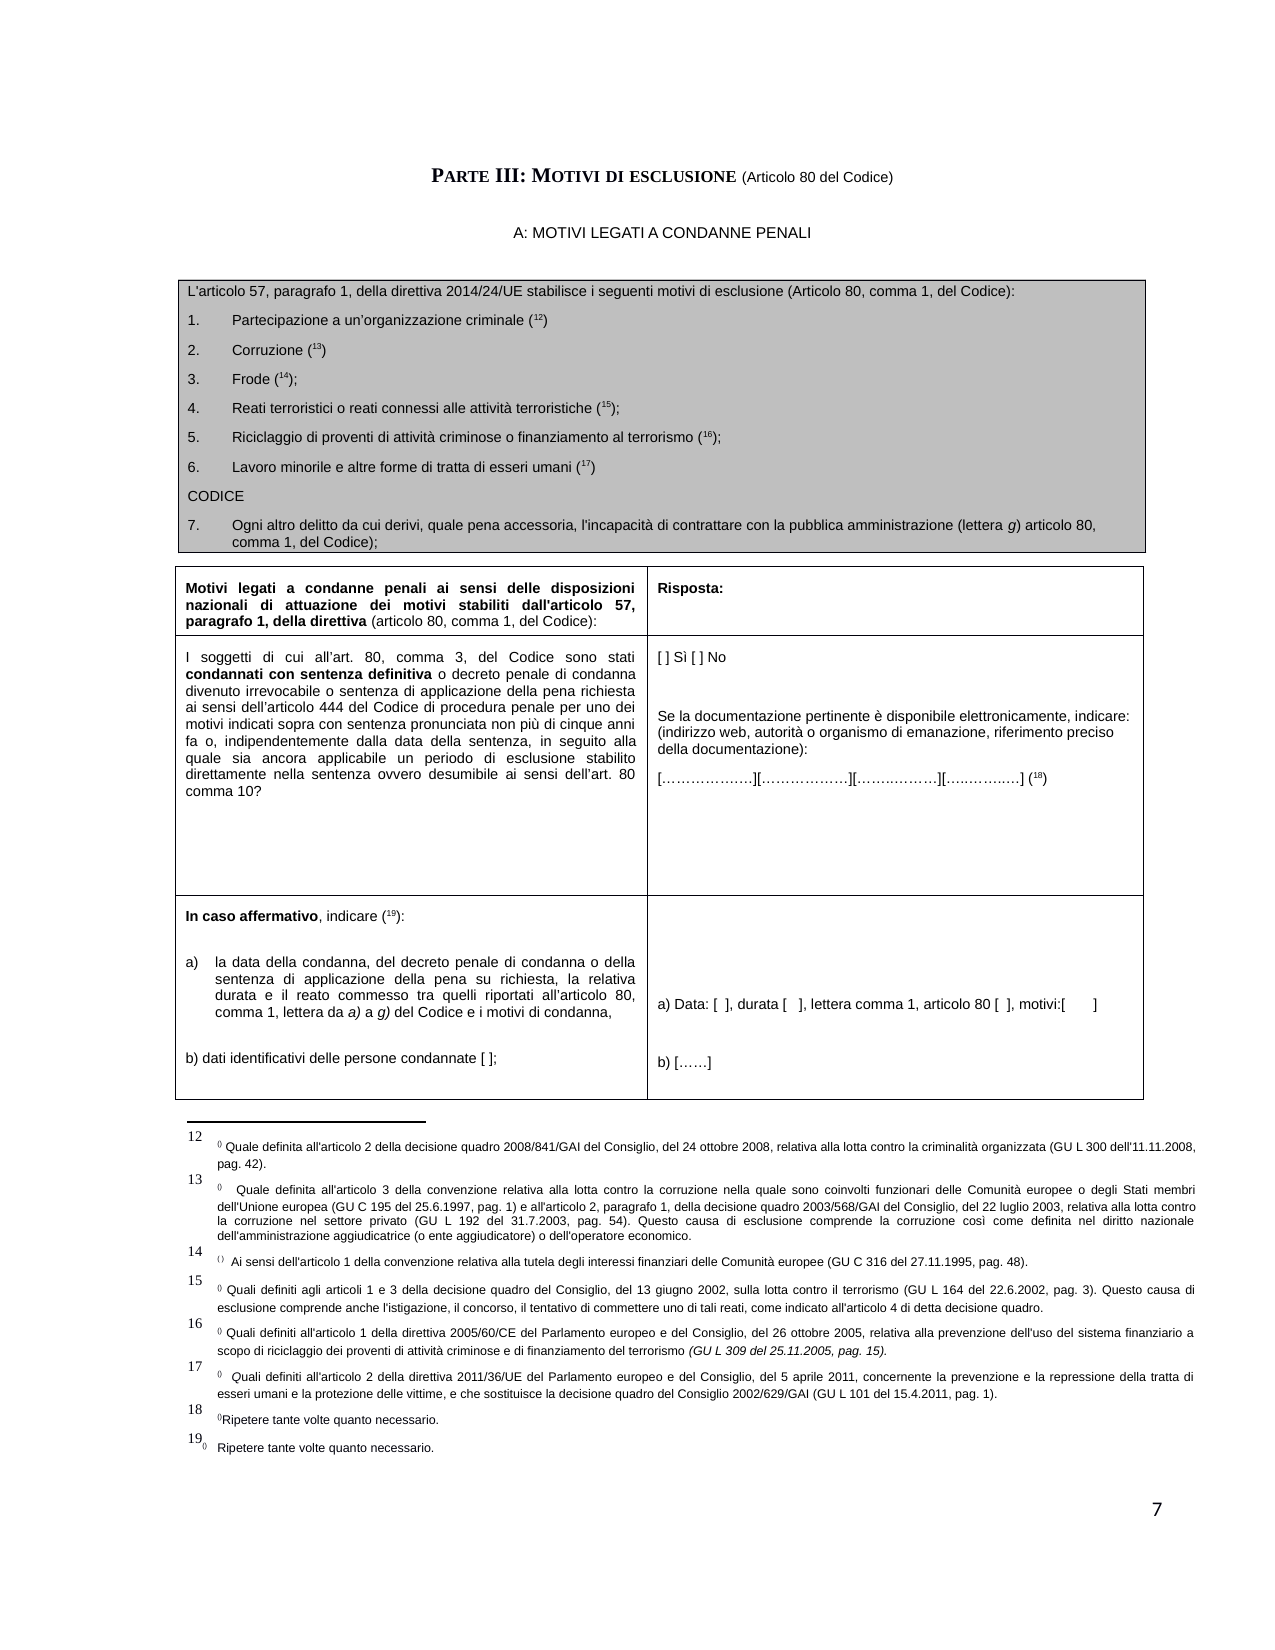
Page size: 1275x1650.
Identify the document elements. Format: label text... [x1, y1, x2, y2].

list Lavoro minorile e altre forme di tratta di esseri umani () [179, 455, 1145, 475]
table_header Risposta: [648, 567, 1143, 635]
list Partecipazione a un’organizzazione criminale () [179, 309, 1145, 329]
text L'articolo 57, paragrafo 1, della direttiva 2014/24/UE stabilisce i seguenti motivi di esclusione (Articolo 80, comma 1, del Codice): [179, 281, 1145, 299]
table_cell In caso affermativo, indicare (): la data della condanna, del decreto penale di condanna o della sentenza di applicazione della pena su richiesta, la relativa durata e il reato commesso tra quelli riportati all’articolo 80, comma 1, lettera da a) a g) del Codice e i motivi di condanna, b) dati identificativi delle persone condannate [ ]; c) se stabilita direttamente nella sentenza di condanna la durata della pena accessoria, indicare: [176, 896, 647, 1099]
table_cell a) Data: [ ], durata [ ], lettera comma 1, articolo 80 [ ], motivi:[ ] b) [……] c) durata del periodo d'esclusione [..…], lettera comma 1, articolo 80 [ ], [648, 896, 1143, 1099]
table_header Motivi legati a condanne penali ai sensi delle disposizioni nazionali di attuazione dei motivi stabiliti dall'articolo 57, paragrafo 1, della direttiva (articolo 80, comma 1, del Codice): [176, 567, 647, 635]
list Riciclaggio di proventi di attività criminose o finanziamento al terrorismo (); [179, 426, 1145, 446]
text CODICE [179, 484, 1145, 504]
list Reati terroristici o reati connessi alle attività terroristiche (); [179, 397, 1145, 417]
title A: Motivi legati a condanne penali [187, 224, 1137, 242]
title Parte III: Motivi di esclusione (Articolo 80 del Codice) [187, 162, 1137, 187]
list Corruzione () [179, 338, 1145, 358]
table_cell I soggetti di cui all’art. 80, comma 3, del Codice sono stati condannati con sentenza definitiva o decreto penale di condanna divenuto irrevocabile o sentenza di applicazione della pena richiesta ai sensi dell’articolo 444 del Codice di procedura penale per uno dei motivi indicati sopra con sentenza pronunciata non più di cinque anni fa o, indipendentemente dalla data della sentenza, in seguito alla quale sia ancora applicabile un periodo di esclusione stabilito direttamente nella sentenza ovvero desumibile ai sensi dell’art. 80 comma 10? [176, 636, 647, 894]
table_cell [ ] Sì [ ] No Se la documentazione pertinente è disponibile elettronicamente, indicare: (indirizzo web, autorità o organismo di emanazione, riferimento preciso della documentazione): […………….…][………………][……..………][…..……..…] () [648, 636, 1143, 894]
list Ogni altro delitto da cui derivi, quale pena accessoria, l'incapacità di contrattare con la pubblica amministrazione (lettera g) articolo 80, comma 1, del Codice); [179, 514, 1145, 552]
list Frode (); [179, 367, 1145, 387]
